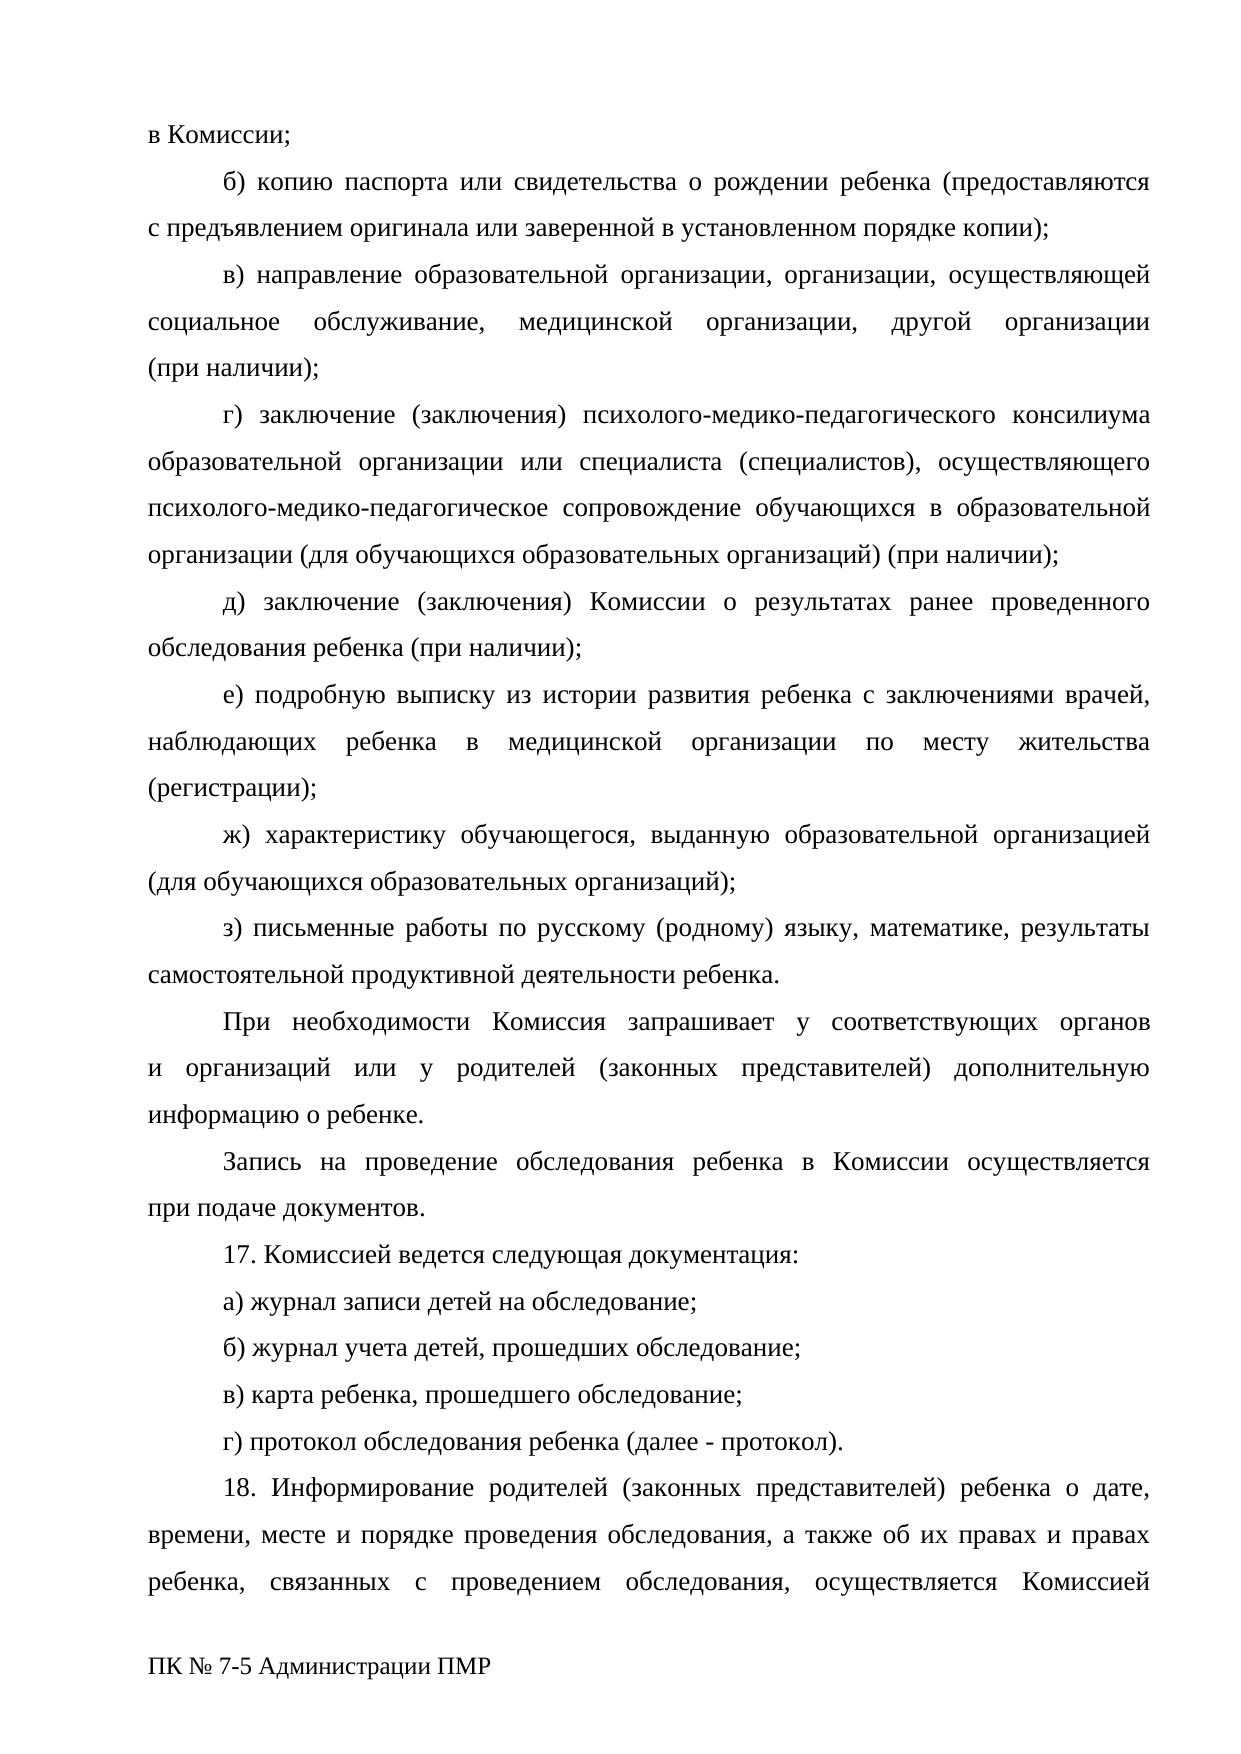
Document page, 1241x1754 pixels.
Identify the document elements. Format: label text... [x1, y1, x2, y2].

text д) заключение (заключения) Комиссии о результатах ранее проведенного обследования ребенка (при наличии); [148, 585, 1152, 663]
text в) направление образовательной организации, организации, осуществляющей социальное обслуживание, медицинской организации, другой организации (при наличии); [148, 258, 1152, 383]
text г) протокол обследования ребенка (далее - протокол). [148, 1425, 1152, 1456]
text в) карта ребенка, прошедшего обследование; [148, 1378, 1152, 1409]
text б) копию паспорта или свидетельства о рождении ребенка (предоставляются с предъявлением оригинала или заверенной в установленном порядке копии); [148, 165, 1152, 243]
text б) журнал учета детей, прошедших обследование; [148, 1331, 1152, 1363]
text е) подробную выписку из истории развития ребенка с заключениями врачей, наблюдающих ребенка в медицинской организации по месту жительства (регистрации); [148, 678, 1152, 803]
text г) заключение (заключения) психолого-медико-педагогического консилиума образовательной организации или специалиста (специалистов), осуществляющего психолого-медико-педагогическое сопровождение обучающихся в образовательной организации (для обучающихся образовательных организаций) (при наличии); [148, 398, 1152, 569]
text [148, 118, 1152, 149]
text ж) характеристику обучающегося, выданную образовательной организацией (для обучающихся образовательных организаций); [148, 818, 1152, 896]
text Запись на проведение обследования ребенка в Комиссии осуществляется при подаче документов. [148, 1145, 1152, 1223]
text 17. Комиссией ведется следующая документация: [148, 1238, 1152, 1269]
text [148, 1471, 1152, 1596]
text а) журнал записи детей на обследование; [148, 1285, 1152, 1316]
text з) письменные работы по русскому (родному) языку, математике, результаты самостоятельной продуктивной деятельности ребенка. [148, 911, 1152, 989]
text При необходимости Комиссия запрашивает у соответствующих органов и организаций или у родителей (законных представителей) дополнительную информацию о ребенке. [148, 1005, 1152, 1129]
